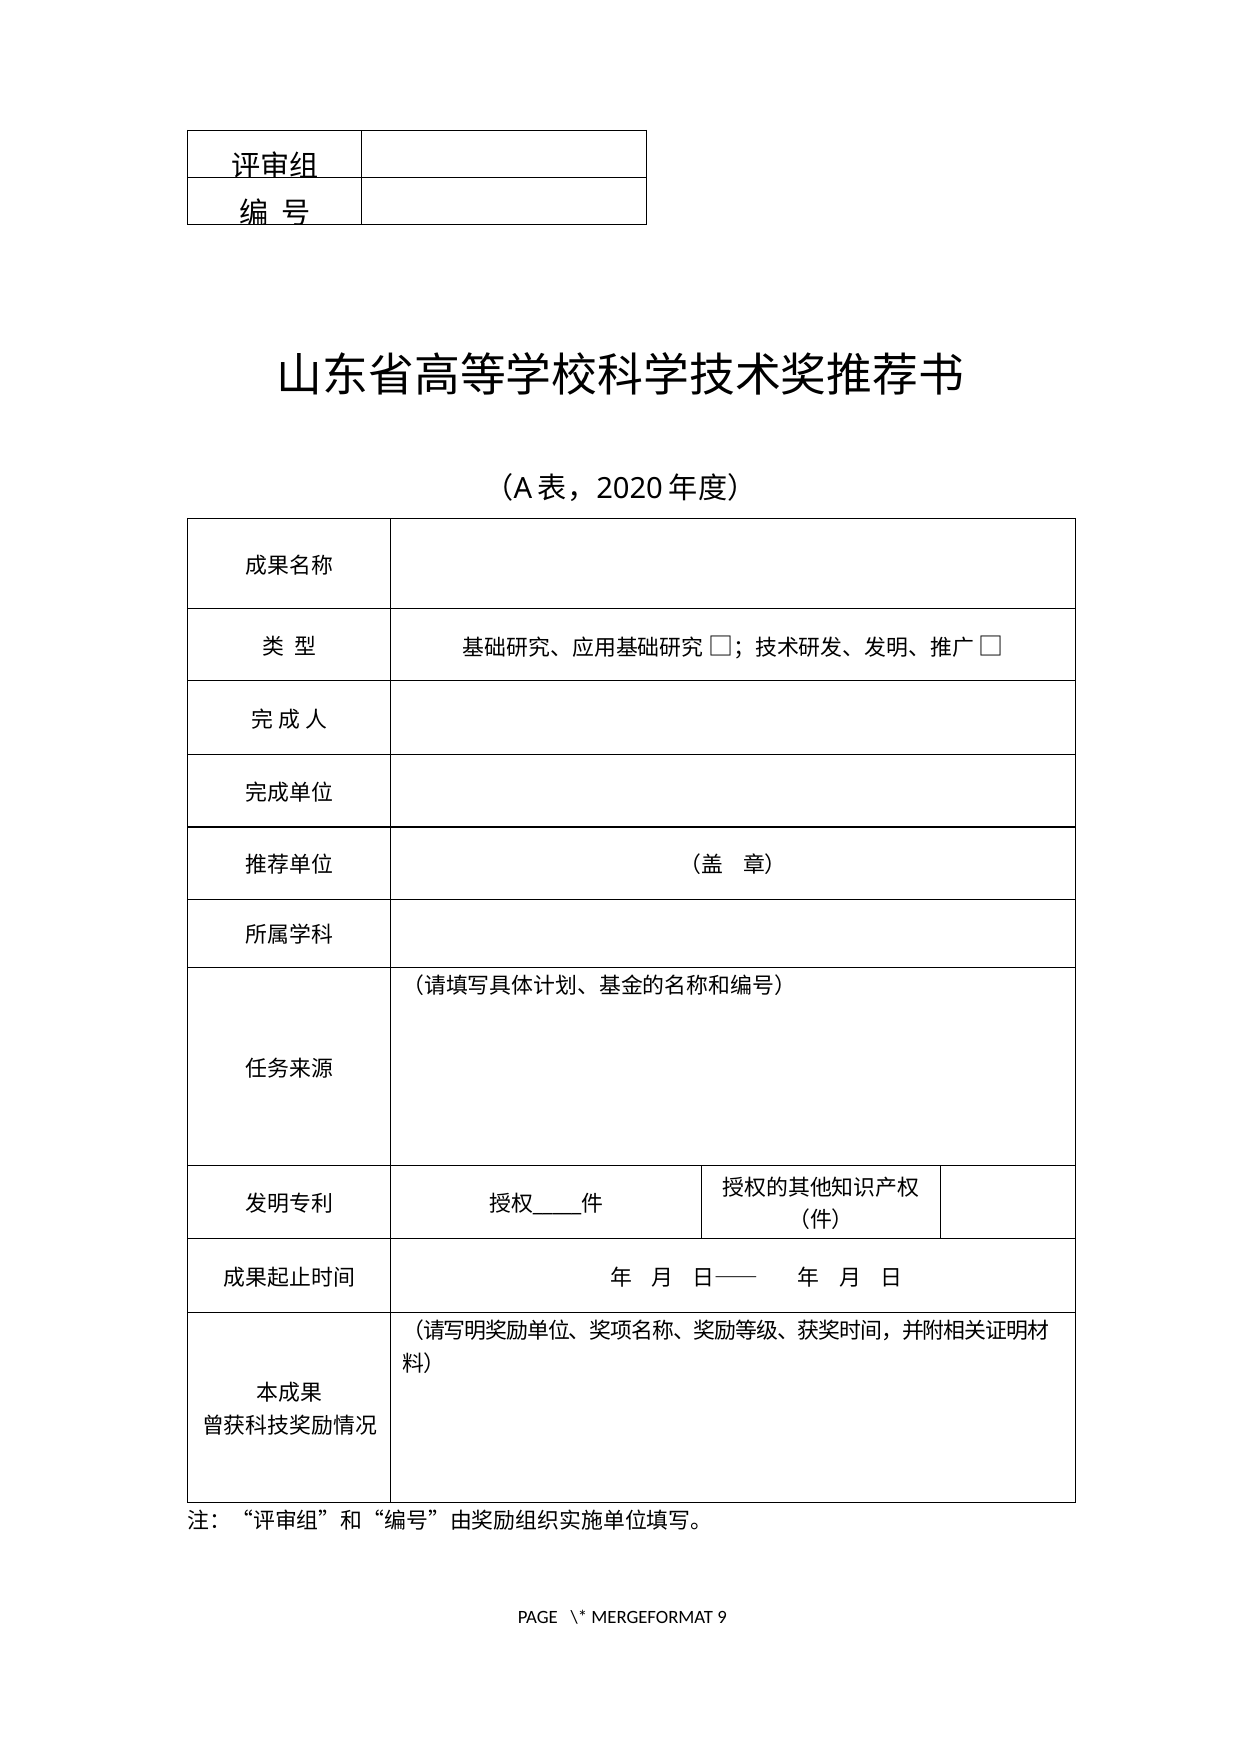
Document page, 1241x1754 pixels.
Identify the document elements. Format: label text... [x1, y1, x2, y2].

table_cell 本成果 曾获科技奖励情况 [188, 1313, 390, 1502]
text 注：“评审组”和“编号”由奖励组织实施单位填写。 [187, 1503, 1053, 1535]
table_cell [391, 755, 1075, 826]
table_cell 所属学科 [188, 900, 390, 967]
table_cell 任务来源 [188, 968, 390, 1165]
table_cell 发明专利 [188, 1166, 390, 1238]
table_header 成果名称 [188, 519, 390, 608]
table_cell [362, 178, 646, 224]
table_cell （请填写具体计划、基金的名称和编号） [391, 968, 1075, 1165]
table_header 评审组 [188, 131, 361, 177]
table_cell [391, 681, 1075, 753]
table_cell 完成单位 [188, 755, 390, 826]
table_cell 成果起止时间 [188, 1239, 390, 1312]
table_cell 授权_____件 [391, 1166, 701, 1238]
table_cell （请写明奖励单位、奖项名称、奖励等级、获奖时间，并附相关证明材料） [391, 1313, 1075, 1502]
table_header [362, 131, 646, 177]
table_cell 授权的其他知识产权（件） [702, 1166, 940, 1238]
table_cell [391, 900, 1075, 967]
text 山东省高等学校科学技术奖推荐书 [187, 323, 1053, 420]
table_cell 推荐单位 [188, 828, 390, 899]
table_cell 编 号 [188, 178, 361, 224]
table_cell 完 成 人 [188, 681, 390, 753]
table_header [391, 519, 1075, 608]
table_cell （盖 章） [391, 828, 1075, 899]
table_cell 类 型 [188, 609, 390, 680]
table_cell 年 月 日—— 年 月 日 [391, 1239, 1075, 1312]
table_cell 基础研究、应用基础研究 □；技术研发、发明、推广 □ [391, 609, 1075, 680]
table_cell [941, 1166, 1075, 1238]
text （A表，2020年度） [187, 453, 1053, 518]
